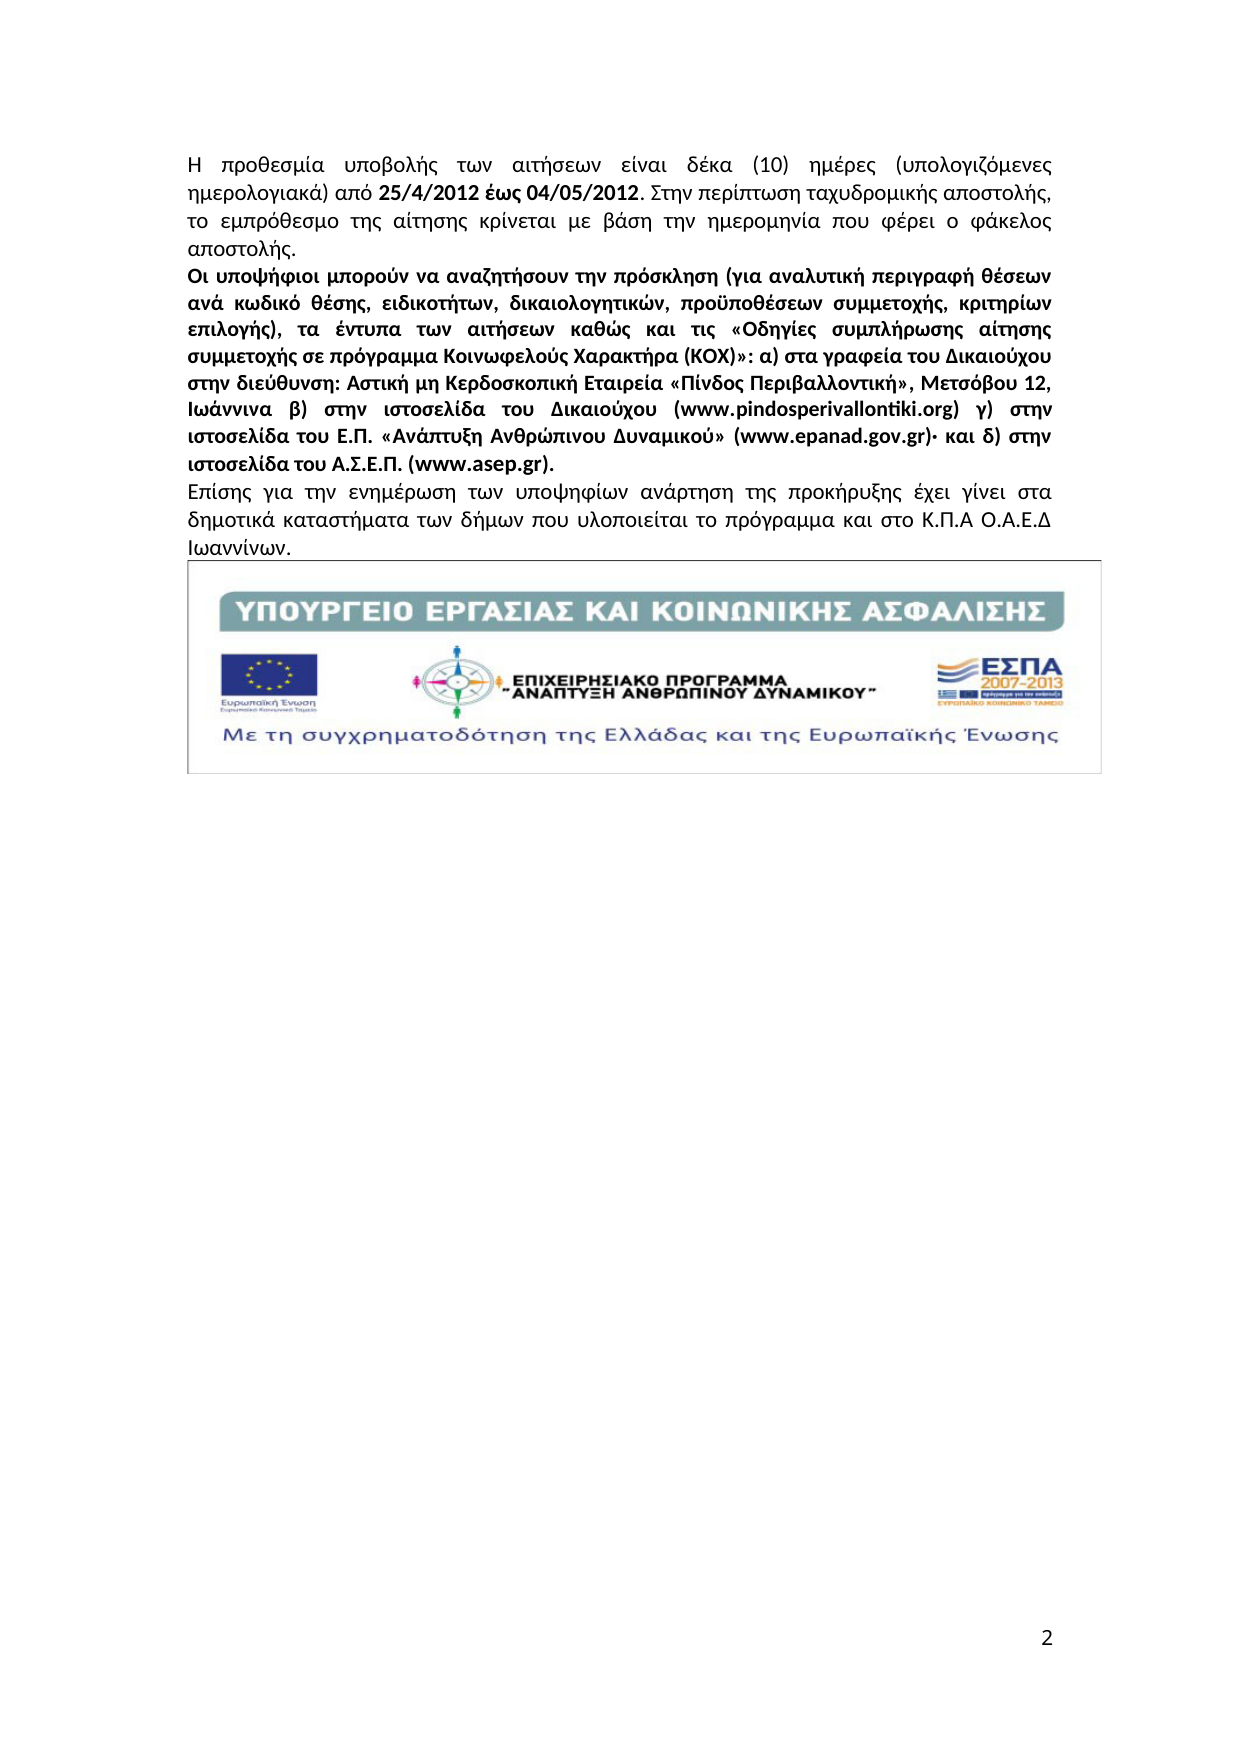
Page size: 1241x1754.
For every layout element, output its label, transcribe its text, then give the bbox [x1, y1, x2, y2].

text Επίσης για την ενημέρωση των υποψηφίων ανάρτηση της προκήρυξης έχει γίνει στα δημοτικά καταστήματα των δήμων που υλοποιείται το πρόγραμμα και στο Κ.Π.Α Ο.Α.Ε.Δ Ιωαννίνων. [187, 477, 1053, 560]
text Η προθεσμία υποβολής των αιτήσεων είναι δέκα (10) ημέρες (υπολογιζόμενες ημερολογιακά) από 25/4/2012 έως 04/05/2012. Στην περίπτωση ταχυδρομικής αποστολής, το εμπρόθεσμο της αίτησης κρίνεται με βάση την ημερομηνία που φέρει ο φάκελος αποστολής. [187, 150, 1053, 262]
text Οι υποψήφιοι μπορούν να αναζητήσουν την πρόσκληση (για αναλυτική περιγραφή θέσεων ανά κωδικό θέσης, ειδικοτήτων, δικαιολογητικών, προϋποθέσεων συμμετοχής, κριτηρίων επιλογής), τα έντυπα των αιτήσεων καθώς και τις «Οδηγίες συμπλήρωσης αίτησης συμμετοχής σε πρόγραμμα Κοινωφελούς Χαρακτήρα (ΚΟΧ)»: α) στα γραφεία του Δικαιούχου στην διεύθυνση: Αστική μη Κερδοσκοπική Εταιρεία «Πίνδος Περιβαλλοντική», Μετσόβου 12, Ιωάννινα β) στην ιστοσελίδα του Δικαιούχου (www.pindosperivallontiki.org) γ) στην ιστοσελίδα του Ε.Π. «Ανάπτυξη Ανθρώπινου Δυναμικού» (www.epanad.gov.gr)· και δ) στην ιστοσελίδα του Α.Σ.Ε.Π. (www.asep.gr). [187, 262, 1053, 477]
